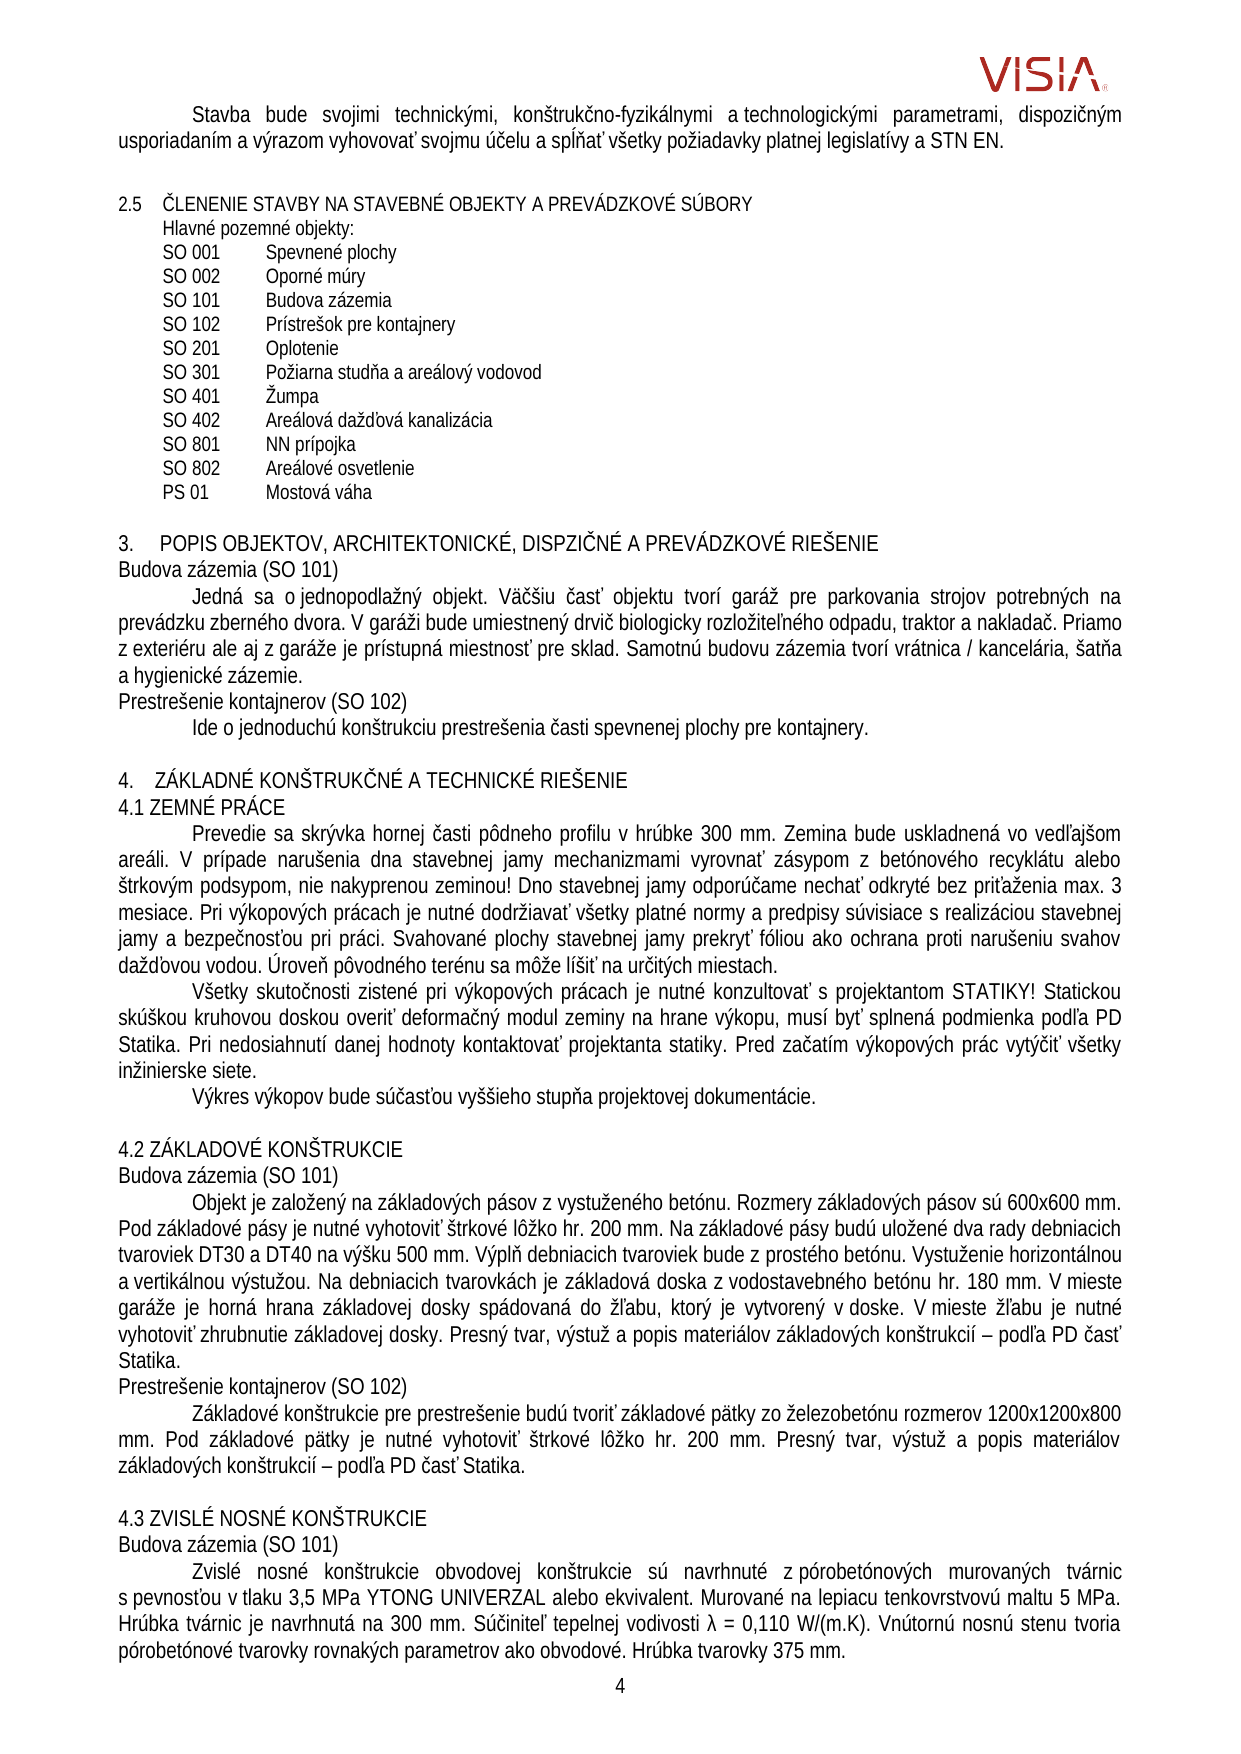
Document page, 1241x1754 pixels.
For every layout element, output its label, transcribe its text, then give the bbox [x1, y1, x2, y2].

text SO 801 NN prípojka [162, 432, 1122, 456]
text Výkres výkopov bude súčasťou vyššieho stupňa projektovej dokumentácie. [118, 1083, 1122, 1110]
text Budova zázemia (SO 101) [118, 556, 1122, 583]
text 4. ZÁKLADNÉ KONŠTRUKČNÉ A TECHNICKÉ RIEŠENIE [118, 767, 1122, 793]
text 4.1 ZEMNÉ PRÁCE [118, 793, 1122, 820]
text SO 002 Oporné múry [162, 264, 1122, 288]
picture [979, 57, 1109, 92]
text Budova zázemia (SO 101) [118, 1531, 1122, 1558]
text SO 201 Oplotenie [162, 336, 1122, 360]
text Prestrešenie kontajnerov (SO 102) [118, 1373, 1122, 1399]
text Prestrešenie kontajnerov (SO 102) [118, 688, 1122, 714]
text SO 101 Budova zázemia [162, 288, 1122, 312]
text Zvislé nosné konštrukcie obvodovej konštrukcie sú navrhnuté z pórobetónových murovaných tvárnic s pevnosťou v tlaku 3,5 MPa YTONG UNIVERZAL alebo ekvivalent. Murované na lepiacu tenkovrstvovú maltu 5 MPa. Hrúbka tvárnic je navrhnutá na 300 mm. Súčiniteľ tepelnej vodivosti λ = 0,110 W/(m.K). Vnútornú nosnú stenu tvoria pórobetónové tvarovky rovnakých parametrov ako obvodové. Hrúbka tvarovky 375 mm. [118, 1558, 1122, 1663]
text Objekt je založený na základových pásov z vystuženého betónu. Rozmery základových pásov sú 600x600 mm. Pod základové pásy je nutné vyhotoviť štrkové lôžko hr. 200 mm. Na základové pásy budú uložené dva rady debniacich tvaroviek DT30 a DT40 na výšku 500 mm. Výplň debniacich tvaroviek bude z prostého betónu. Vystuženie horizontálnou a vertikálnou výstužou. Na debniacich tvarovkách je základová doska z vodostavebného betónu hr. 180 mm. V mieste garáže je horná hrana základovej dosky spádovaná do žľabu, ktorý je vytvorený v doske. V mieste žľabu je nutné vyhotoviť zhrubnutie základovej dosky. Presný tvar, výstuž a popis materiálov základových konštrukcií – podľa PD časť Statika. [118, 1189, 1122, 1373]
text 4.3 ZVISLÉ NOSNÉ KONŠTRUKCIE [118, 1505, 1122, 1531]
text Základové konštrukcie pre prestrešenie budú tvoriť základové pätky zo železobetónu rozmerov 1200x1200x800 mm. Pod základové pätky je nutné vyhotoviť štrkové lôžko hr. 200 mm. Presný tvar, výstuž a popis materiálov základových konštrukcií – podľa PD časť Statika. [118, 1399, 1122, 1479]
text Stavba bude svojimi technickými, konštrukčno-fyzikálnymi a technologickými parametrami, dispozičným usporiadaním a výrazom vyhovovať svojmu účelu a spĺňať všetky požiadavky platnej legislatívy a STN EN. [118, 101, 1122, 153]
text PS 01 Mostová váha [162, 479, 1122, 503]
text Jedná sa o jednopodlažný objekt. Väčšiu časť objektu tvorí garáž pre parkovania strojov potrebných na prevádzku zberného dvora. V garáži bude umiestnený drvič biologicky rozložiteľného odpadu, traktor a nakladač. Priamo z exteriéru ale aj z garáže je prístupná miestnosť pre sklad. Samotnú budovu zázemia tvorí vrátnica / kancelária, šatňa a hygienické zázemie. [118, 583, 1122, 688]
text SO 301 Požiarna studňa a areálový vodovod [162, 360, 1122, 384]
text 2.5 ČLENENIE STAVBY NA STAVEBNÉ OBJEKTY A PREVÁDZKOVÉ SÚBORY [118, 192, 1122, 216]
text SO 401 Žumpa [162, 384, 1122, 408]
text Ide o jednoduchú konštrukciu prestrešenia časti spevnenej plochy pre kontajnery. [118, 714, 1122, 741]
text Prevedie sa skrývka hornej časti pôdneho profilu v hrúbke 300 mm. Zemina bude uskladnená vo vedľajšom areáli. V prípade narušenia dna stavebnej jamy mechanizmami vyrovnať zásypom z betónového recyklátu alebo štrkovým podsypom, nie nakyprenou zeminou! Dno stavebnej jamy odporúčame nechať odkryté bez priťaženia max. 3 mesiace. Pri výkopových prácach je nutné dodržiavať všetky platné normy a predpisy súvisiace s realizáciou stavebnej jamy a bezpečnosťou pri práci. Svahované plochy stavebnej jamy prekryť fóliou ako ochrana proti narušeniu svahov dažďovou vodou. Úroveň pôvodného terénu sa môže líšiť na určitých miestach. [118, 820, 1122, 978]
text SO 001 Spevnené plochy [162, 240, 1122, 264]
text 3. POPIS OBJEKTOV, ARCHITEKTONICKÉ, DISPZIČNÉ A PREVÁDZKOVÉ RIEŠENIE [118, 530, 1122, 556]
text Hlavné pozemné objekty: [162, 216, 1122, 240]
text SO 802 Areálové osvetlenie [162, 456, 1122, 479]
text SO 102 Prístrešok pre kontajnery [162, 312, 1122, 336]
text 4.2 ZÁKLADOVÉ KONŠTRUKCIE [118, 1136, 1122, 1162]
text SO 402 Areálová dažďová kanalizácia [162, 408, 1122, 432]
text Budova zázemia (SO 101) [118, 1162, 1122, 1189]
text Všetky skutočnosti zistené pri výkopových prácach je nutné konzultovať s projektantom STATIKY! Statickou skúškou kruhovou doskou overiť deformačný modul zeminy na hrane výkopu, musí byť splnená podmienka podľa PD Statika. Pri nedosiahnutí danej hodnoty kontaktovať projektanta statiky. Pred začatím výkopových prác vytýčiť všetky inžinierske siete. [118, 978, 1122, 1083]
